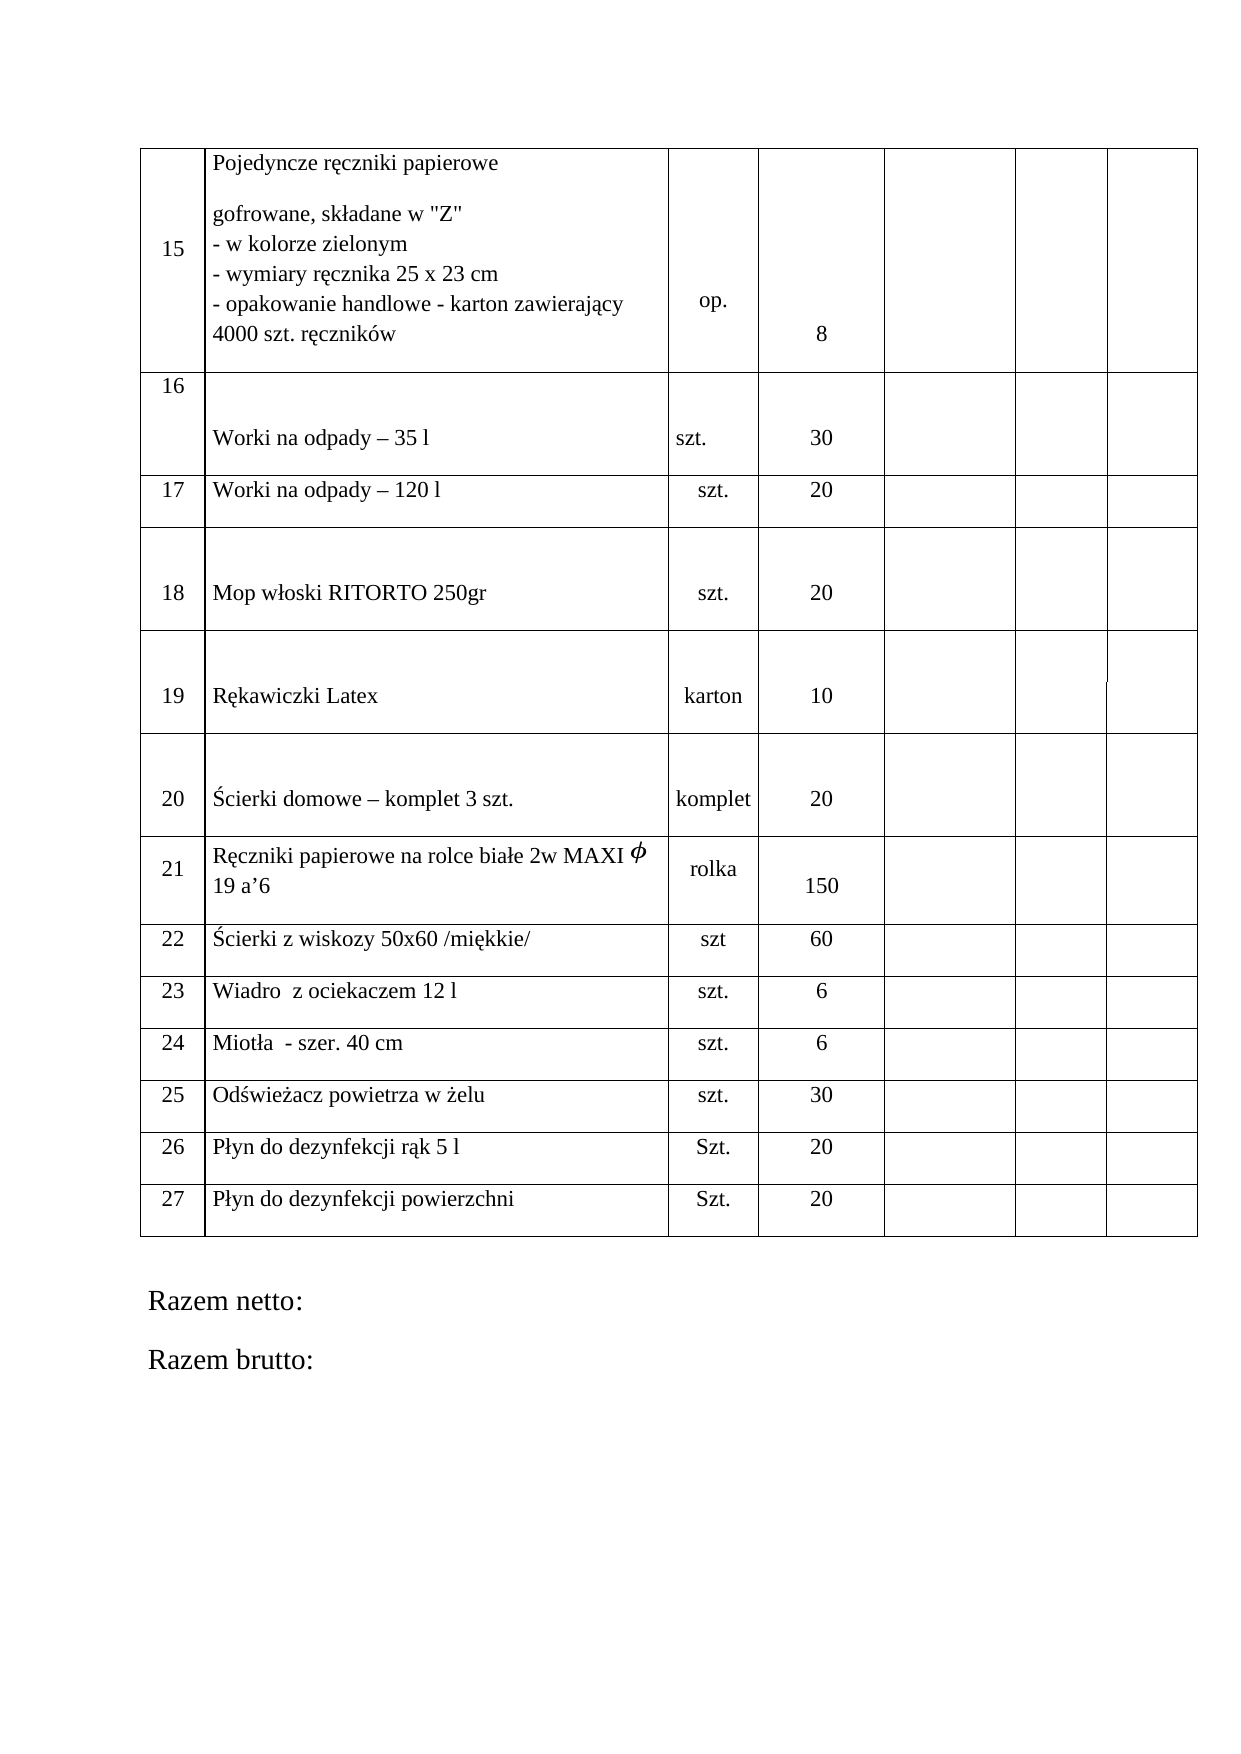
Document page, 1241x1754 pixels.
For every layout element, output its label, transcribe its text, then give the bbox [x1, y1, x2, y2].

table_cell [1107, 1029, 1197, 1080]
table_cell [1016, 977, 1106, 1028]
table_cell [1108, 528, 1197, 579]
table_cell [141, 734, 204, 785]
table_cell Ręczniki papierowe na rolce białe 2w MAXI 19 a’6 [206, 837, 668, 924]
table_cell [759, 631, 884, 682]
table_cell [1016, 373, 1107, 424]
table_cell szt. [669, 579, 758, 630]
table_cell [1016, 1029, 1106, 1080]
table_cell Wiadro z ociekaczem 12 l [206, 977, 668, 1028]
table_cell [669, 631, 758, 682]
table_cell Miotła - szer. 40 cm [206, 1029, 668, 1080]
table_cell 23 [141, 977, 204, 1028]
table_cell [1108, 424, 1197, 475]
table_cell 10 [759, 682, 884, 733]
table_cell [885, 631, 1015, 682]
table_cell [885, 977, 1015, 1028]
table_cell 20 [759, 1133, 884, 1184]
table_cell 30 [759, 424, 884, 475]
table_cell [885, 373, 1015, 424]
table_cell Płyn do dezynfekcji rąk 5 l [206, 1133, 668, 1184]
table_cell [1108, 579, 1197, 630]
table_cell [1108, 631, 1197, 682]
table_cell 16 [141, 373, 204, 424]
table_cell [669, 373, 758, 424]
table_cell [885, 682, 1015, 733]
table_cell [1108, 476, 1197, 527]
table_cell Pojedyncze ręczniki papierowe gofrowane, składane w "Z" - w kolorze zielonym - wymiary ręcznika 25 x - opakowanie handlowe - karton zawierający 4000 szt. ręczników [206, 149, 668, 372]
table_cell Ścierki domowe – komplet 3 szt. [206, 785, 668, 836]
table_cell [1016, 1133, 1106, 1184]
table_cell [1016, 837, 1106, 924]
table_cell [885, 1081, 1015, 1132]
table_cell [1107, 1081, 1197, 1132]
table_cell [1107, 734, 1197, 785]
table_cell [759, 734, 884, 785]
table_cell [206, 734, 668, 785]
table_cell 60 [759, 925, 884, 976]
table_cell 24 [141, 1029, 204, 1080]
table_cell 8 [759, 149, 884, 372]
table_cell [1016, 631, 1107, 682]
table_cell 21 [141, 837, 204, 924]
table_cell szt. [669, 977, 758, 1028]
table_cell 25 [141, 1081, 204, 1132]
table_cell szt. [669, 1081, 758, 1132]
table_cell komplet [669, 785, 758, 836]
table_cell rolka [669, 837, 758, 924]
table_cell [885, 149, 1015, 372]
table_cell 20 [759, 476, 884, 527]
table_cell Odświeżacz powietrza w żelu [206, 1081, 668, 1132]
table_cell [1016, 476, 1107, 527]
table_cell 20 [759, 785, 884, 836]
table_cell [1016, 785, 1106, 836]
table_cell szt. [669, 1029, 758, 1080]
table_cell 19 [141, 682, 204, 733]
table_cell [1107, 977, 1197, 1028]
table_cell Worki na odpady – [206, 424, 668, 475]
table_cell karton [669, 682, 758, 733]
table_cell [1016, 1081, 1106, 1132]
table_cell [1016, 424, 1107, 475]
table_cell 20 [759, 1185, 884, 1236]
table_cell op. [669, 149, 758, 372]
table_cell [141, 631, 204, 682]
table_cell [1108, 373, 1197, 424]
table_cell szt. [669, 424, 758, 475]
table_cell [885, 528, 1015, 579]
table_cell [1107, 682, 1197, 733]
table_cell szt. [669, 476, 758, 527]
table_cell [885, 734, 1015, 785]
table_cell [885, 1029, 1015, 1080]
table_cell [885, 424, 1015, 475]
table_cell [669, 528, 758, 579]
table_cell 15 [141, 149, 204, 372]
text Razem brutto: [148, 1342, 1093, 1376]
table_cell [885, 579, 1015, 630]
table_cell Ścierki z wiskozy 50x60 /miękkie/ [206, 925, 668, 976]
table_cell [885, 1133, 1015, 1184]
table_cell Szt. [669, 1185, 758, 1236]
table_cell [669, 734, 758, 785]
table_cell 26 [141, 1133, 204, 1184]
table_cell [1107, 785, 1197, 836]
table_cell [1107, 1185, 1197, 1236]
table_cell 20 [759, 579, 884, 630]
table_cell 150 [759, 837, 884, 924]
table_cell [206, 631, 668, 682]
table_cell 18 [141, 579, 204, 630]
table_cell 30 [759, 1081, 884, 1132]
table_cell [759, 373, 884, 424]
table_cell [141, 528, 204, 579]
table_cell Szt. [669, 1133, 758, 1184]
table_cell [1016, 734, 1106, 785]
table_cell [1016, 149, 1107, 372]
table_cell [1016, 579, 1107, 630]
table_cell 27 [141, 1185, 204, 1236]
table_cell 6 [759, 1029, 884, 1080]
table_cell [206, 373, 668, 424]
table_cell 6 [759, 977, 884, 1028]
table_cell szt [669, 925, 758, 976]
table_cell Mop włoski RITORTO 250gr [206, 579, 668, 630]
table_cell [1107, 1133, 1197, 1184]
table_cell Płyn do dezynfekcji powierzchni [206, 1185, 668, 1236]
table_cell Worki na odpady – [206, 476, 668, 527]
table_cell [1107, 837, 1197, 924]
table_cell [885, 837, 1015, 924]
table_cell [1016, 925, 1106, 976]
table_cell [759, 528, 884, 579]
table_cell 20 [141, 785, 204, 836]
table_cell 17 [141, 476, 204, 527]
table_cell [885, 1185, 1015, 1236]
table_cell [1108, 149, 1197, 372]
table_cell [1016, 528, 1107, 579]
table_cell [885, 785, 1015, 836]
table_cell [885, 925, 1015, 976]
table_cell [1016, 1185, 1106, 1236]
table_cell Rękawiczki Latex [206, 682, 668, 733]
table_cell [1016, 682, 1106, 733]
table_cell 22 [141, 925, 204, 976]
table_cell [1107, 925, 1197, 976]
table_cell [206, 528, 668, 579]
table_cell [885, 476, 1015, 527]
table_cell [141, 424, 204, 475]
text Razem netto : [148, 1283, 1093, 1316]
